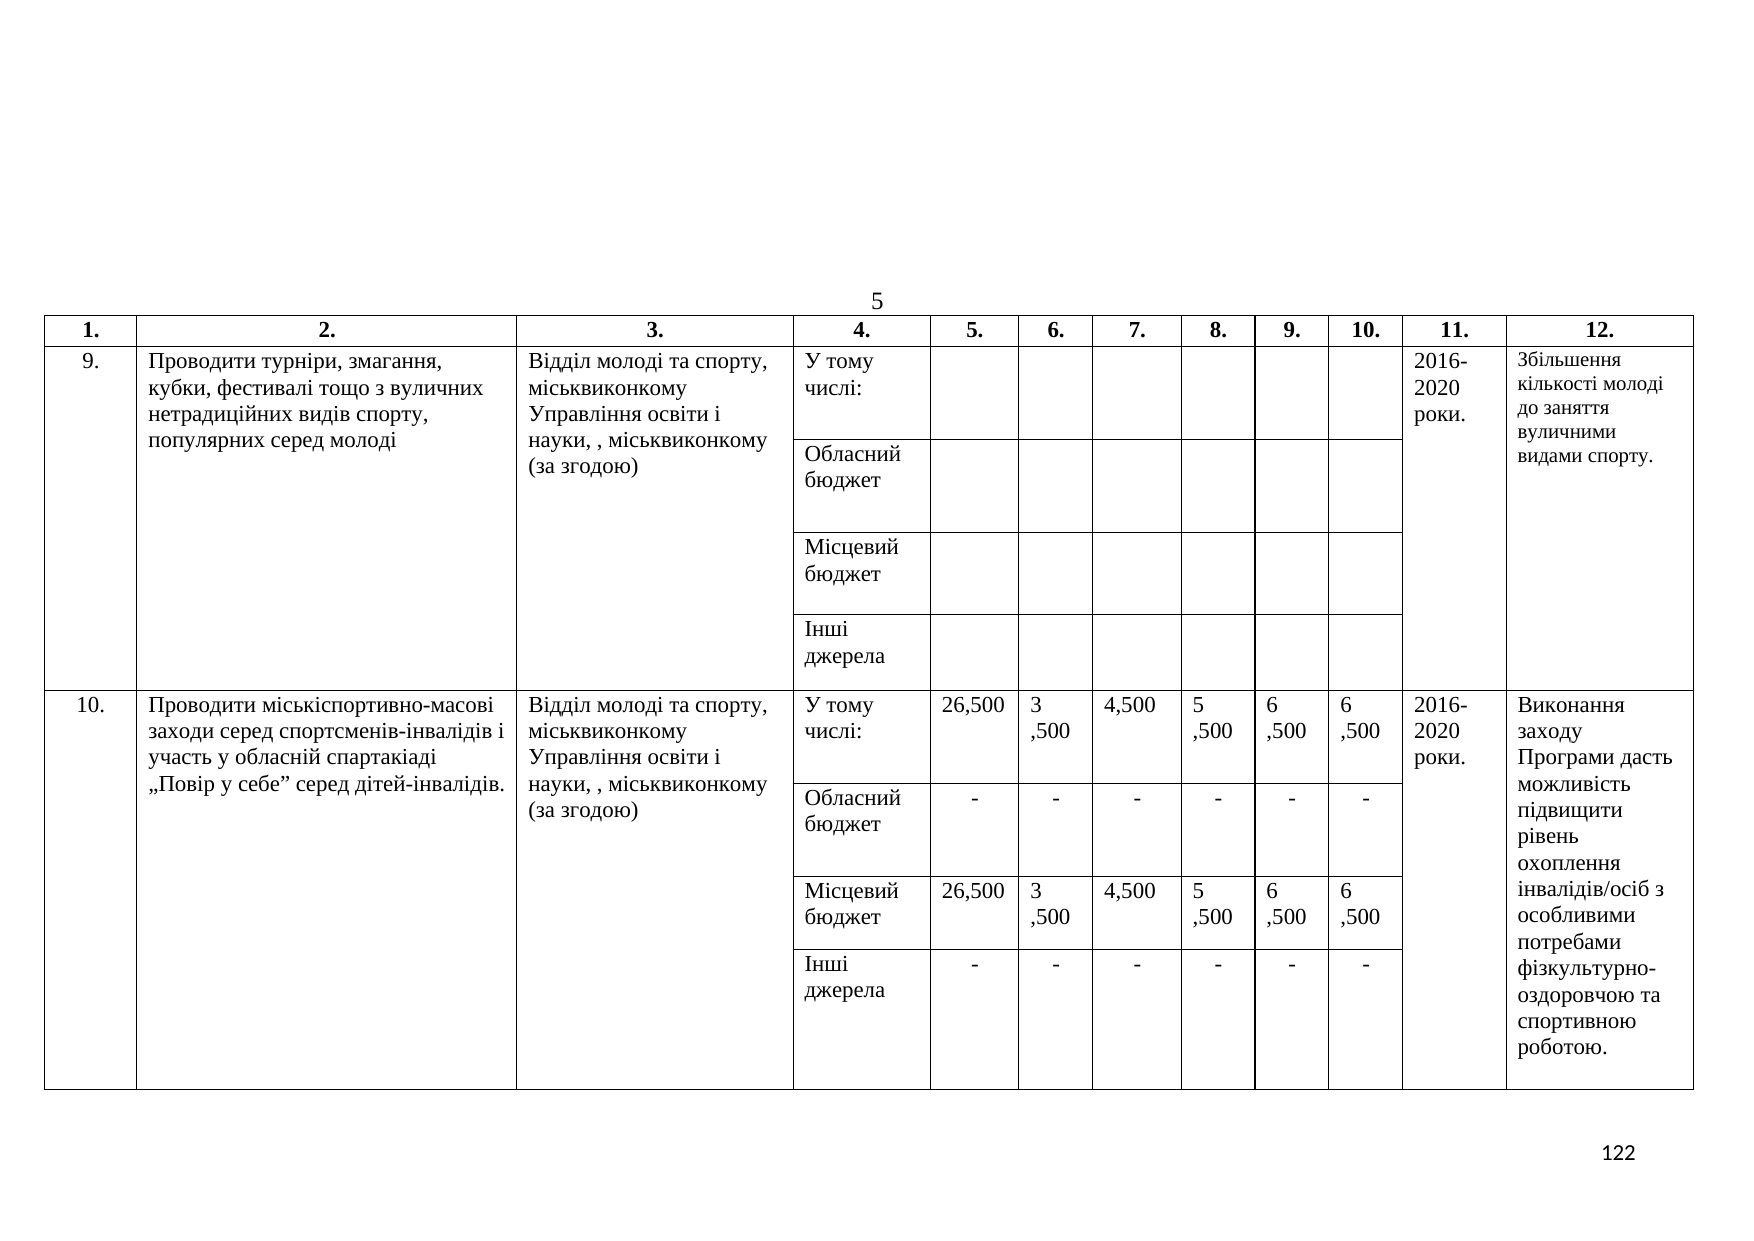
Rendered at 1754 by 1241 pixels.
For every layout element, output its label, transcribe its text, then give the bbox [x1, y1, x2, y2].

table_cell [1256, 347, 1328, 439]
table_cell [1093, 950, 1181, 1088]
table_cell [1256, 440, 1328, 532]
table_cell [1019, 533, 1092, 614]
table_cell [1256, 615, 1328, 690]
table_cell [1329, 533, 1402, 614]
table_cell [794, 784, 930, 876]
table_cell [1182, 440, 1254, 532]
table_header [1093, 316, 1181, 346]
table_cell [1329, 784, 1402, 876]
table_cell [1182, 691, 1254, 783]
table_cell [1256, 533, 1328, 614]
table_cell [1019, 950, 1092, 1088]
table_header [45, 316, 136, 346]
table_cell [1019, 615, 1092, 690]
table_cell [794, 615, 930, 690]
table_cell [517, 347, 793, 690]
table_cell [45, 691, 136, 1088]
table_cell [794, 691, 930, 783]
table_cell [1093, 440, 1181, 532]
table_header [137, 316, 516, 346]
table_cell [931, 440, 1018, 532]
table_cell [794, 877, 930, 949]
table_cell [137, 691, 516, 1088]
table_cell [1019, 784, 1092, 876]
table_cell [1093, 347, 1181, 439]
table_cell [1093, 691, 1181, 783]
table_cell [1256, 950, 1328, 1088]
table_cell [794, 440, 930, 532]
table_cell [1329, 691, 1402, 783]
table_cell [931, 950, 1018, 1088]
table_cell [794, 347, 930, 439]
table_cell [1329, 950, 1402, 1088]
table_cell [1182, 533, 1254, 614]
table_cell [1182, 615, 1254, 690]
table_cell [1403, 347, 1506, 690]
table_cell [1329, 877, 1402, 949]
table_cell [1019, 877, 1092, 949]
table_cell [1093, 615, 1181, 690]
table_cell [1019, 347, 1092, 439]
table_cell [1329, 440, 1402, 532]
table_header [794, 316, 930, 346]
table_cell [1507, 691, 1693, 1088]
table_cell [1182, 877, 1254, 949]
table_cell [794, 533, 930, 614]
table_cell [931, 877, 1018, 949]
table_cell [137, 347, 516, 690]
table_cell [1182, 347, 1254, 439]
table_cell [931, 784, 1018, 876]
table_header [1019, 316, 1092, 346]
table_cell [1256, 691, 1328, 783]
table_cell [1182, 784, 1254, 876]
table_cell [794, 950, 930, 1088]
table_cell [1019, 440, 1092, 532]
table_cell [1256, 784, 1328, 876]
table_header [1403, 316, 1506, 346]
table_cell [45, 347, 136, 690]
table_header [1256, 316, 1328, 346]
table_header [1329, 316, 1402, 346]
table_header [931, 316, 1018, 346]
text 5 [118, 286, 1636, 315]
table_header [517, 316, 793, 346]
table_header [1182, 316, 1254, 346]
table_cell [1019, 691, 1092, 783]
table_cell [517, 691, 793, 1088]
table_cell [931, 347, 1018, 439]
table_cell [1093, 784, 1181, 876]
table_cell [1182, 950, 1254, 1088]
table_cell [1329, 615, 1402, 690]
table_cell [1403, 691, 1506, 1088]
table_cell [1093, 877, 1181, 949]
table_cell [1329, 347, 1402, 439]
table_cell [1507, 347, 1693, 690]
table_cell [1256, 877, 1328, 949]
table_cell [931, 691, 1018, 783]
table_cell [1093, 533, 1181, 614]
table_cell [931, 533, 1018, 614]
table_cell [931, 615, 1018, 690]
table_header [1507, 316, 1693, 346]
